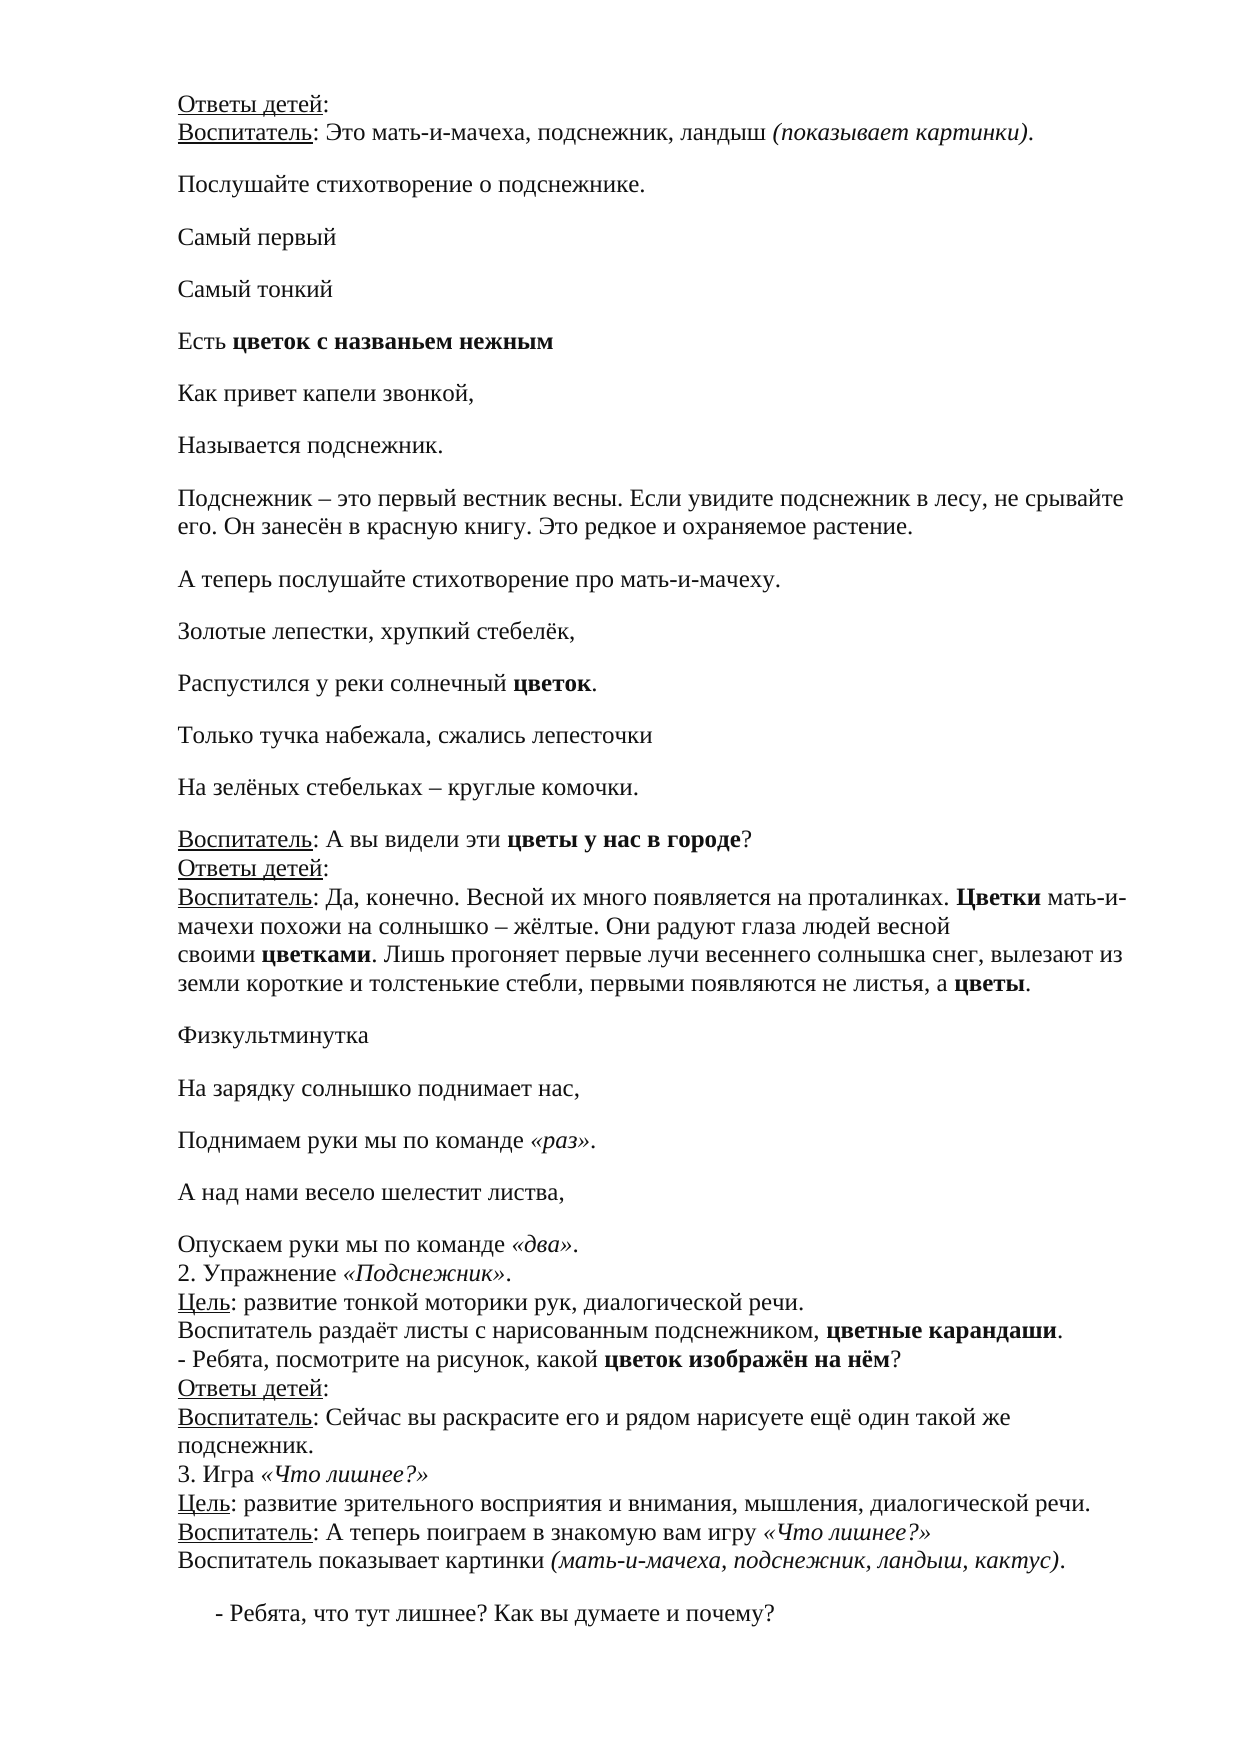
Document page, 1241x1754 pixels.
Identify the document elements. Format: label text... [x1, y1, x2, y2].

text Самый тонкий [177, 274, 1152, 303]
text Называется подснежник. [177, 431, 1152, 459]
text Есть цветок с названьем нежным [177, 326, 1152, 355]
text Воспитатель: А вы видели эти цветы у нас в городе? [177, 824, 1152, 853]
text Воспитатель раздаёт листы с нарисованным подснежником, цветные карандаши. [177, 1316, 1152, 1344]
text Воспитатель: Сейчас вы раскрасите его и рядом нарисуете ещё один такой же подснежник. [177, 1402, 1152, 1459]
text Воспитатель: А теперь поиграем в знакомую вам игру «Что лишнее?» [177, 1517, 1152, 1546]
text Опускаем руки мы по команде «два». [177, 1229, 1152, 1258]
text 2. Упражнение «Подснежник». [177, 1258, 1152, 1287]
text Послушайте стихотворение о подснежнике. [177, 169, 1152, 198]
text 3. Игра «Что лишнее?» [177, 1459, 1152, 1488]
text - Ребята, что тут лишнее? Как вы думаете и почему? [177, 1598, 1152, 1626]
text Поднимаем руки мы по команде «раз». [177, 1125, 1152, 1154]
text Распустился у реки солнечный цветок. [177, 668, 1152, 697]
text На зелёных стебельках – круглые комочки. [177, 772, 1152, 801]
text Самый первый [177, 222, 1152, 251]
text - Ребята, посмотрите на рисунок, какой цветок изображён на нём? [177, 1344, 1152, 1373]
text На зарядку солнышко поднимает нас, [177, 1073, 1152, 1101]
text Воспитатель: Да, конечно. Весной их много появляется на проталинках. Цветки мать-и-мачехи похожи на солнышко – жёлтые. Они радуют глаза людей весной своими цветками. Лишь прогоняет первые лучи весеннего солнышка снег, вылезают из земли короткие и толстенькие стебли, первыми появляются не листья, а цветы. [177, 882, 1152, 997]
text А теперь послушайте стихотворение про мать-и-мачеху. [177, 564, 1152, 592]
text Воспитатель: Это мать-и-мачеха, подснежник, ландыш (показывает картинки). [177, 117, 1152, 146]
text А над нами весело шелестит листва, [177, 1177, 1152, 1206]
text Ответы детей: [177, 89, 1152, 117]
text Ответы детей: [177, 1373, 1152, 1402]
text Только тучка набежала, сжались лепесточки [177, 720, 1152, 749]
text Цель: развитие зрительного восприятия и внимания, мышления, диалогической речи. [177, 1488, 1152, 1517]
text Физкультминутка [177, 1021, 1152, 1049]
text Цель: развитие тонкой моторики рук, диалогической речи. [177, 1287, 1152, 1316]
text Воспитатель показывает картинки (мать-и-мачеха, подснежник, ландыш, кактус). [177, 1546, 1152, 1574]
text Ответы детей: [177, 853, 1152, 882]
text Подснежник – это первый вестник весны. Если увидите подснежник в лесу, не срывайте его. Он занесён в красную книгу. Это редкое и охраняемое растение. [177, 483, 1152, 540]
text Золотые лепестки, хрупкий стебелёк, [177, 616, 1152, 644]
text Как привет капели звонкой, [177, 378, 1152, 407]
